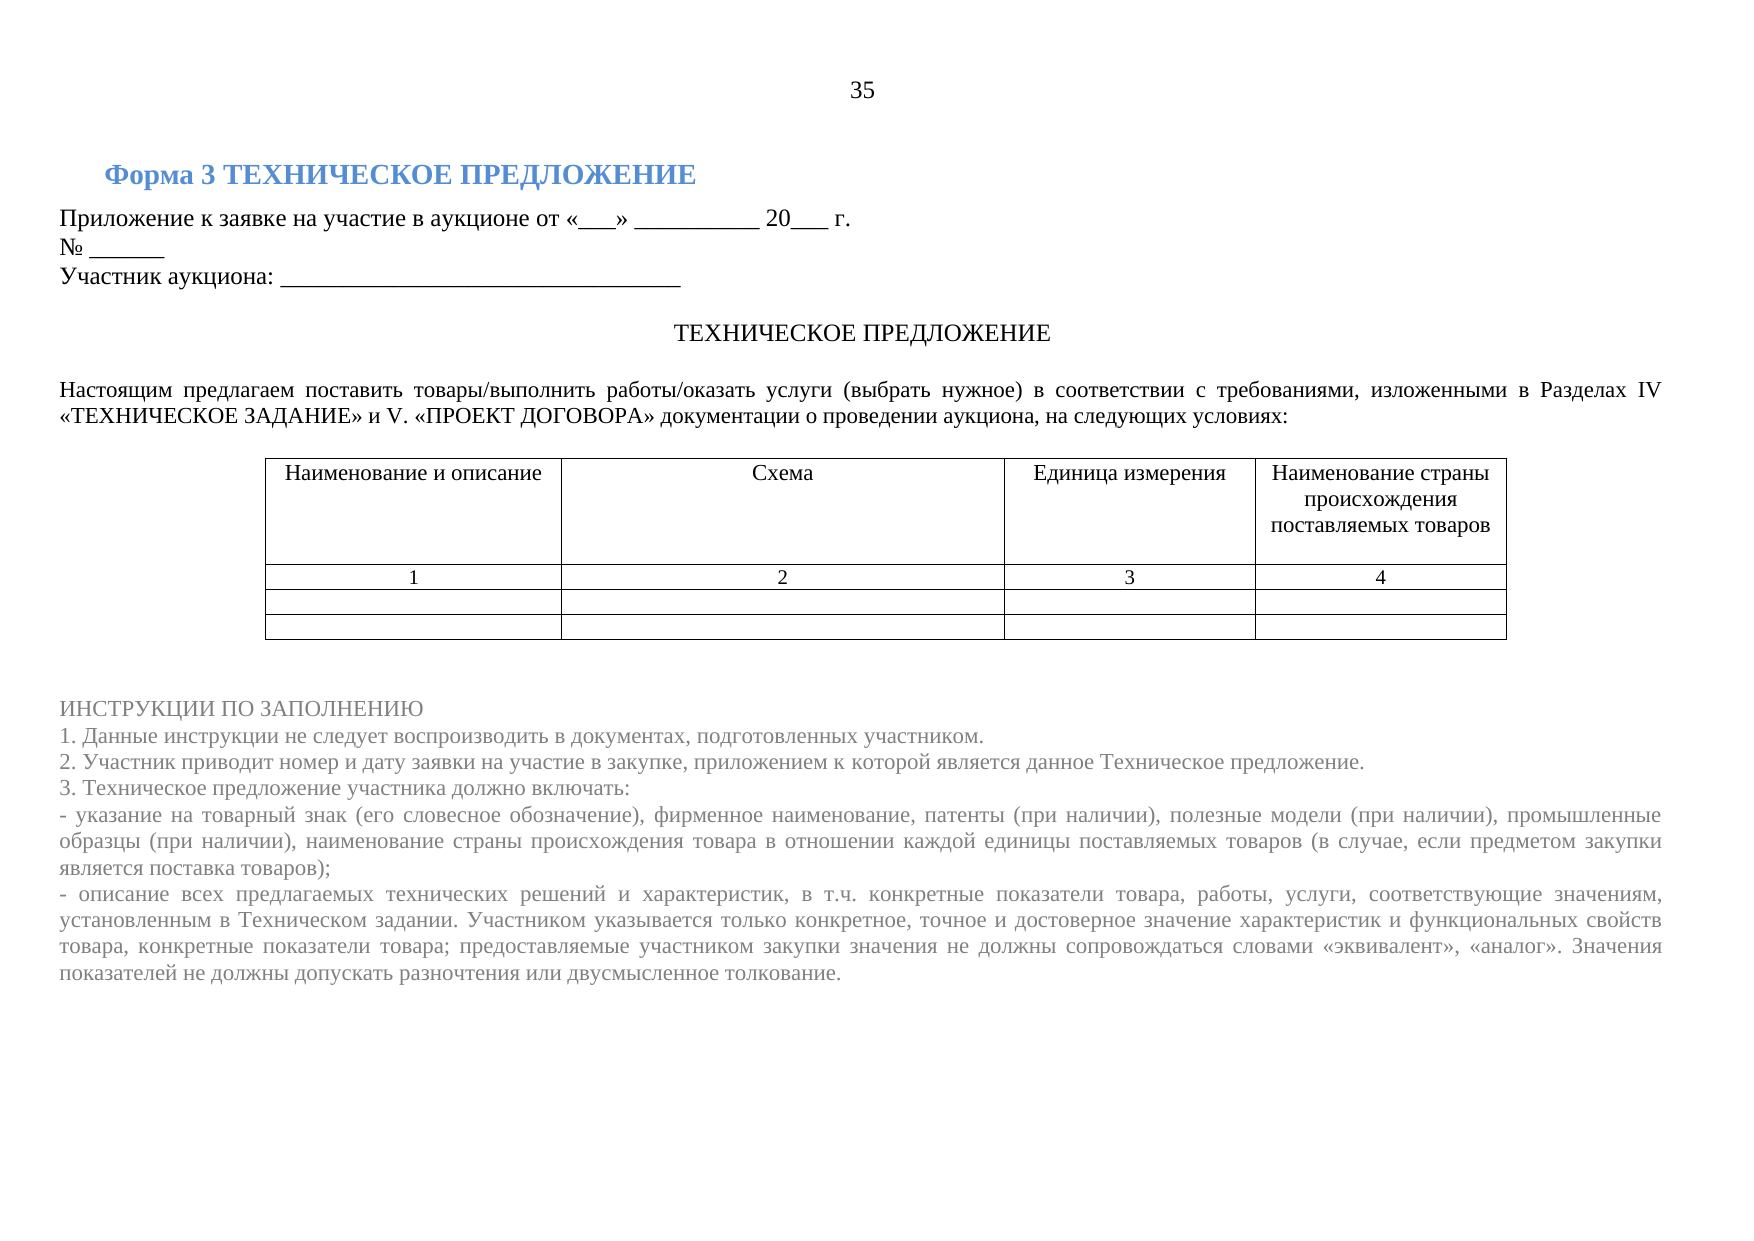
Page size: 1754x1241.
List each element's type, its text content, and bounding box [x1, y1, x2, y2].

text Настоящим предлагаем поставить товары/выполнить работы/оказать услуги (выбрать нужное) в соответствии с требованиями, изложенными в Разделах IV «ТЕХНИЧЕСКОЕ ЗАДАНИЕ» и V. «ПРОЕКТ ДОГОВОРА» документации о проведении аукциона, на следующих условиях: [59, 376, 1665, 429]
table_cell [1005, 615, 1255, 639]
text Участник аукциона: ________________________________ [59, 261, 1665, 290]
text ТЕХНИЧЕСКОЕ ПРЕДЛОЖЕНИЕ [59, 318, 1665, 347]
text - описание всех предлагаемых технических решений и характеристик, в т.ч. конкретные показатели товара, работы, услуги, соответствующие значениям, установленным в Техническом задании. Участником указывается только конкретное, точное и достоверное значение характеристик и функциональных свойств товара, конкретные показатели товара; предоставляемые участником закупки значения не должны сопровождаться словами «эквивалент», «аналог». Значения показателей не должны допускать разночтения или двусмысленное толкование. [59, 880, 1665, 985]
table_cell 3 [1005, 565, 1255, 589]
table_header Наименование и описание [266, 459, 561, 564]
subtitle Форма 3 ТЕХНИЧЕСКОЕ ПРЕДЛОЖЕНИЕ [104, 157, 1665, 191]
table_header Наименование страны происхождения поставляемых товаров [1256, 459, 1506, 564]
table_header Единица измерения [1005, 459, 1255, 564]
text № ______ [59, 232, 1665, 261]
table_cell 4 [1256, 565, 1506, 589]
table_cell [266, 590, 561, 614]
text 3. Техническое предложение участника должно включать: [59, 774, 1665, 801]
table_cell [562, 615, 1004, 639]
text 1. Данные инструкции не следует воспроизводить в документах, подготовленных участником. [59, 722, 1665, 748]
text Приложение к заявке на участие в аукционе от «___» __________ 20___ г. [59, 203, 1665, 232]
table_cell [1256, 590, 1506, 614]
table_cell [562, 590, 1004, 614]
table_header Схема [562, 459, 1004, 564]
text ИНСТРУКЦИИ ПО ЗАПОЛНЕНИЮ [59, 695, 1665, 722]
table_cell [266, 615, 561, 639]
text - указание на товарный знак (его словесное обозначение), фирменное наименование, патенты (при наличии), полезные модели (при наличии), промышленные образцы (при наличии), наименование страны происхождения товара в отношении каждой единицы поставляемых товаров (в случае, если предметом закупки является поставка товаров); [59, 801, 1665, 880]
table_cell 2 [562, 565, 1004, 589]
table_cell [1256, 615, 1506, 639]
text 2. Участник приводит номер и дату заявки на участие в закупке, приложением к которой является данное Техническое предложение. [59, 748, 1665, 774]
table_cell [1005, 590, 1255, 614]
table_cell 1 [266, 565, 561, 589]
